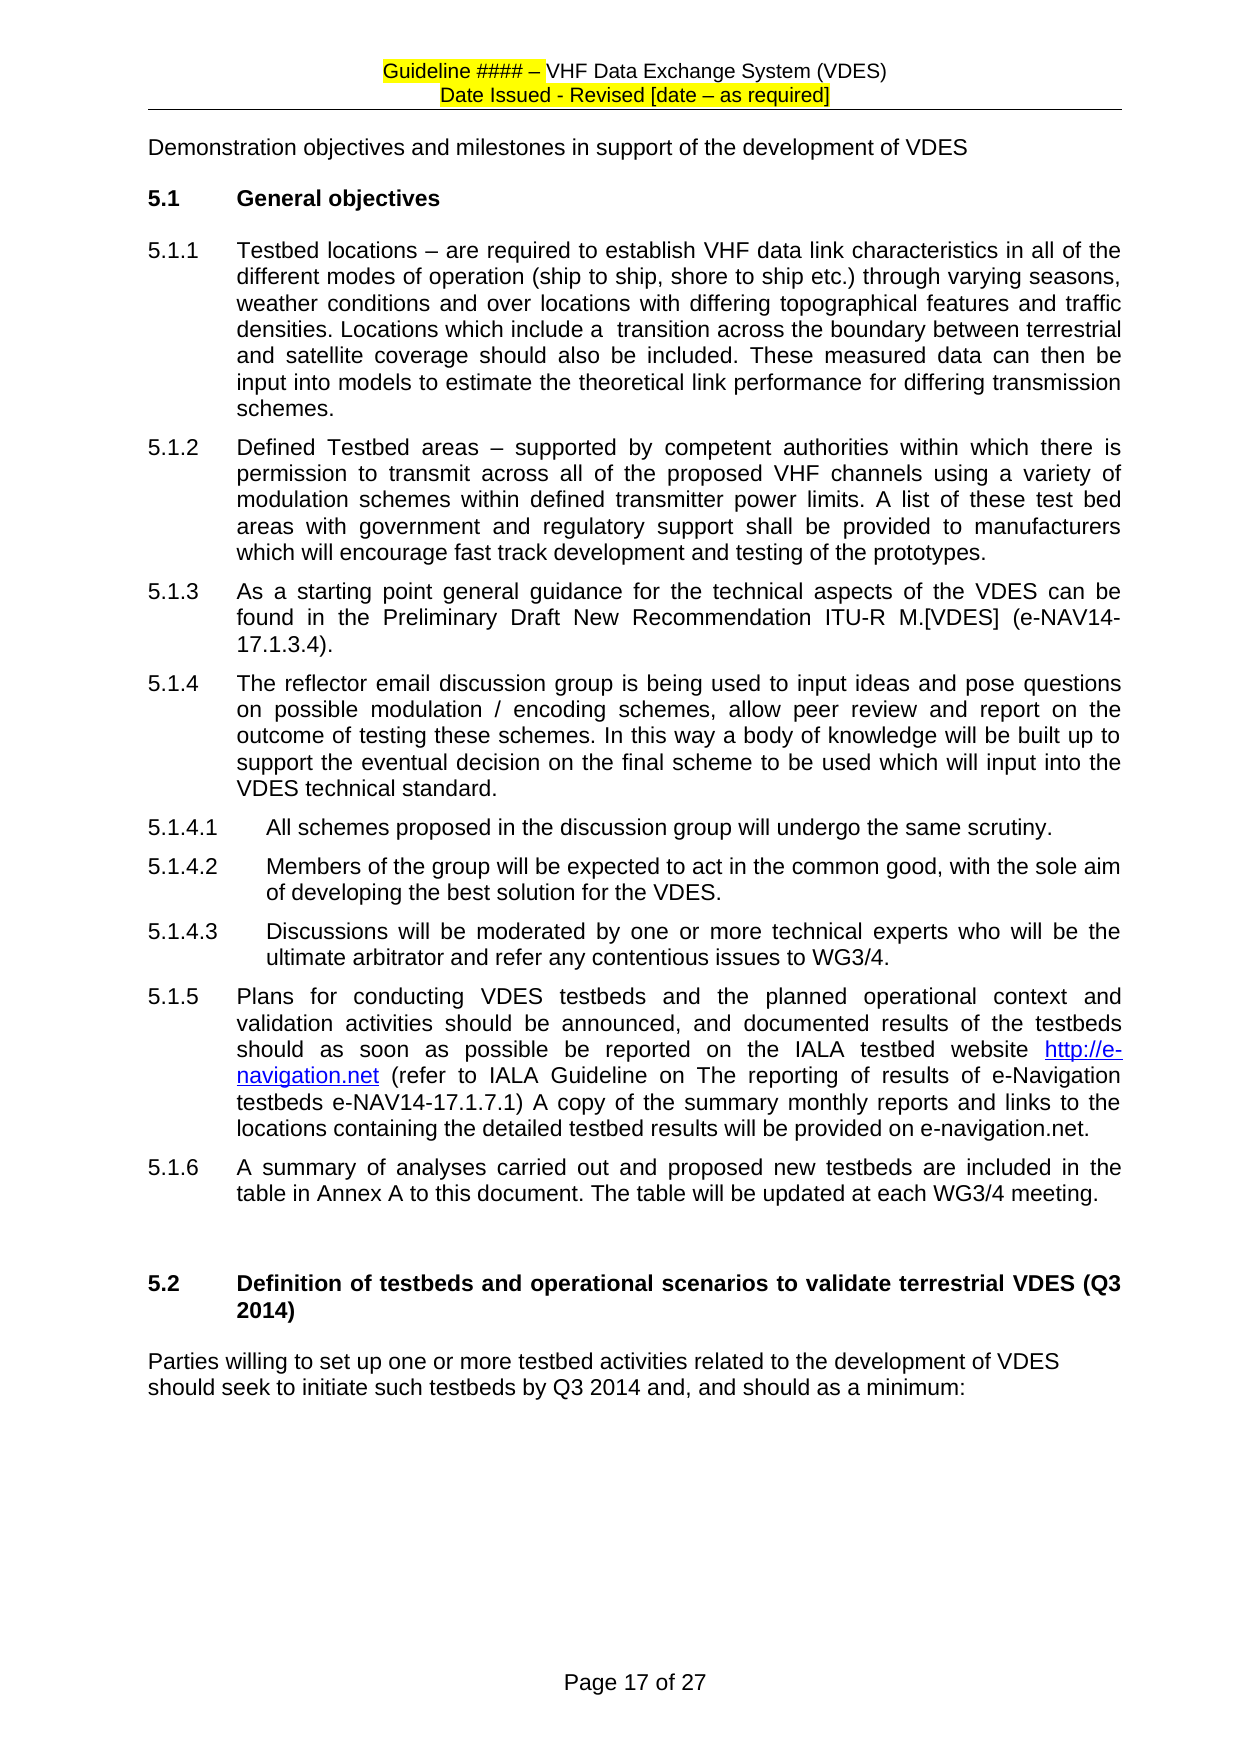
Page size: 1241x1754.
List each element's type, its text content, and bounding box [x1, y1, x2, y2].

text Parties willing to set up one or more testbed activities related to the development of VDES should seek to initiate such testbeds by Q3 2014 and, and should as a minimum: [148, 1348, 1122, 1401]
subtitle General objectives [148, 185, 1122, 212]
subtitle Defined Testbed areas – supported by competent authorities within which there is permission to transmit across all of the proposed VHF channels using a variety of modulation schemes within defined transmitter power limits. A list of these test bed areas with government and regulatory support shall be provided to manufacturers which will encourage fast track development and testing of the prototypes. [148, 434, 1122, 566]
subtitle As a starting point general guidance for the technical aspects of the VDES can be found in the Preliminary Draft New Recommendation ITU-R M.[VDES] (e-NAV14-17.1.3.4). [148, 578, 1122, 657]
subtitle Plans for conducting VDES testbeds and the planned operational context and validation activities should be announced, and documented results of the testbeds should as soon as possible be reported on the IALA testbed website http://e-navigation.net (refer to IALA Guideline on The reporting of results of e-Navigation testbeds e-NAV14-17.1.7.1) A copy of the summary monthly reports and links to the locations containing the detailed testbed results will be provided on e-navigation.net. [148, 983, 1122, 1141]
subtitle Members of the group will be expected to act in the common good, with the sole aim of developing the best solution for the VDES. [148, 853, 1122, 905]
subtitle Definition of testbeds and operational scenarios to validate terrestrial VDES (Q3 2014) [148, 1270, 1122, 1323]
subtitle Discussions will be moderated by one or more technical experts who will be the ultimate arbitrator and refer any contentious issues to WG3/4. [148, 918, 1122, 971]
subtitle All schemes proposed in the discussion group will undergo the same scrutiny. [148, 814, 1122, 840]
subtitle The reflector email discussion group is being used to input ideas and pose questions on possible modulation / encoding schemes, allow peer review and report on the outcome of testing these schemes. In this way a body of knowledge will be built up to support the eventual decision on the final scheme to be used which will input into the VDES technical standard. [148, 669, 1122, 801]
subtitle A summary of analyses carried out and proposed new testbeds are included in the table in Annex A to this document. The table will be updated at each WG3/4 meeting. [148, 1154, 1122, 1206]
text Demonstration objectives and milestones in support of the development of VDES [148, 134, 1122, 160]
subtitle Testbed locations – are required to establish VHF data link characteristics in all of the different modes of operation (ship to ship, shore to ship etc.) through varying seasons, weather conditions and over locations with differing topographical features and traffic densities. Locations which include a transition across the boundary between terrestrial and satellite coverage should also be included. These measured data can then be input into models to estimate the theoretical link performance for differing transmission schemes. [148, 237, 1122, 421]
